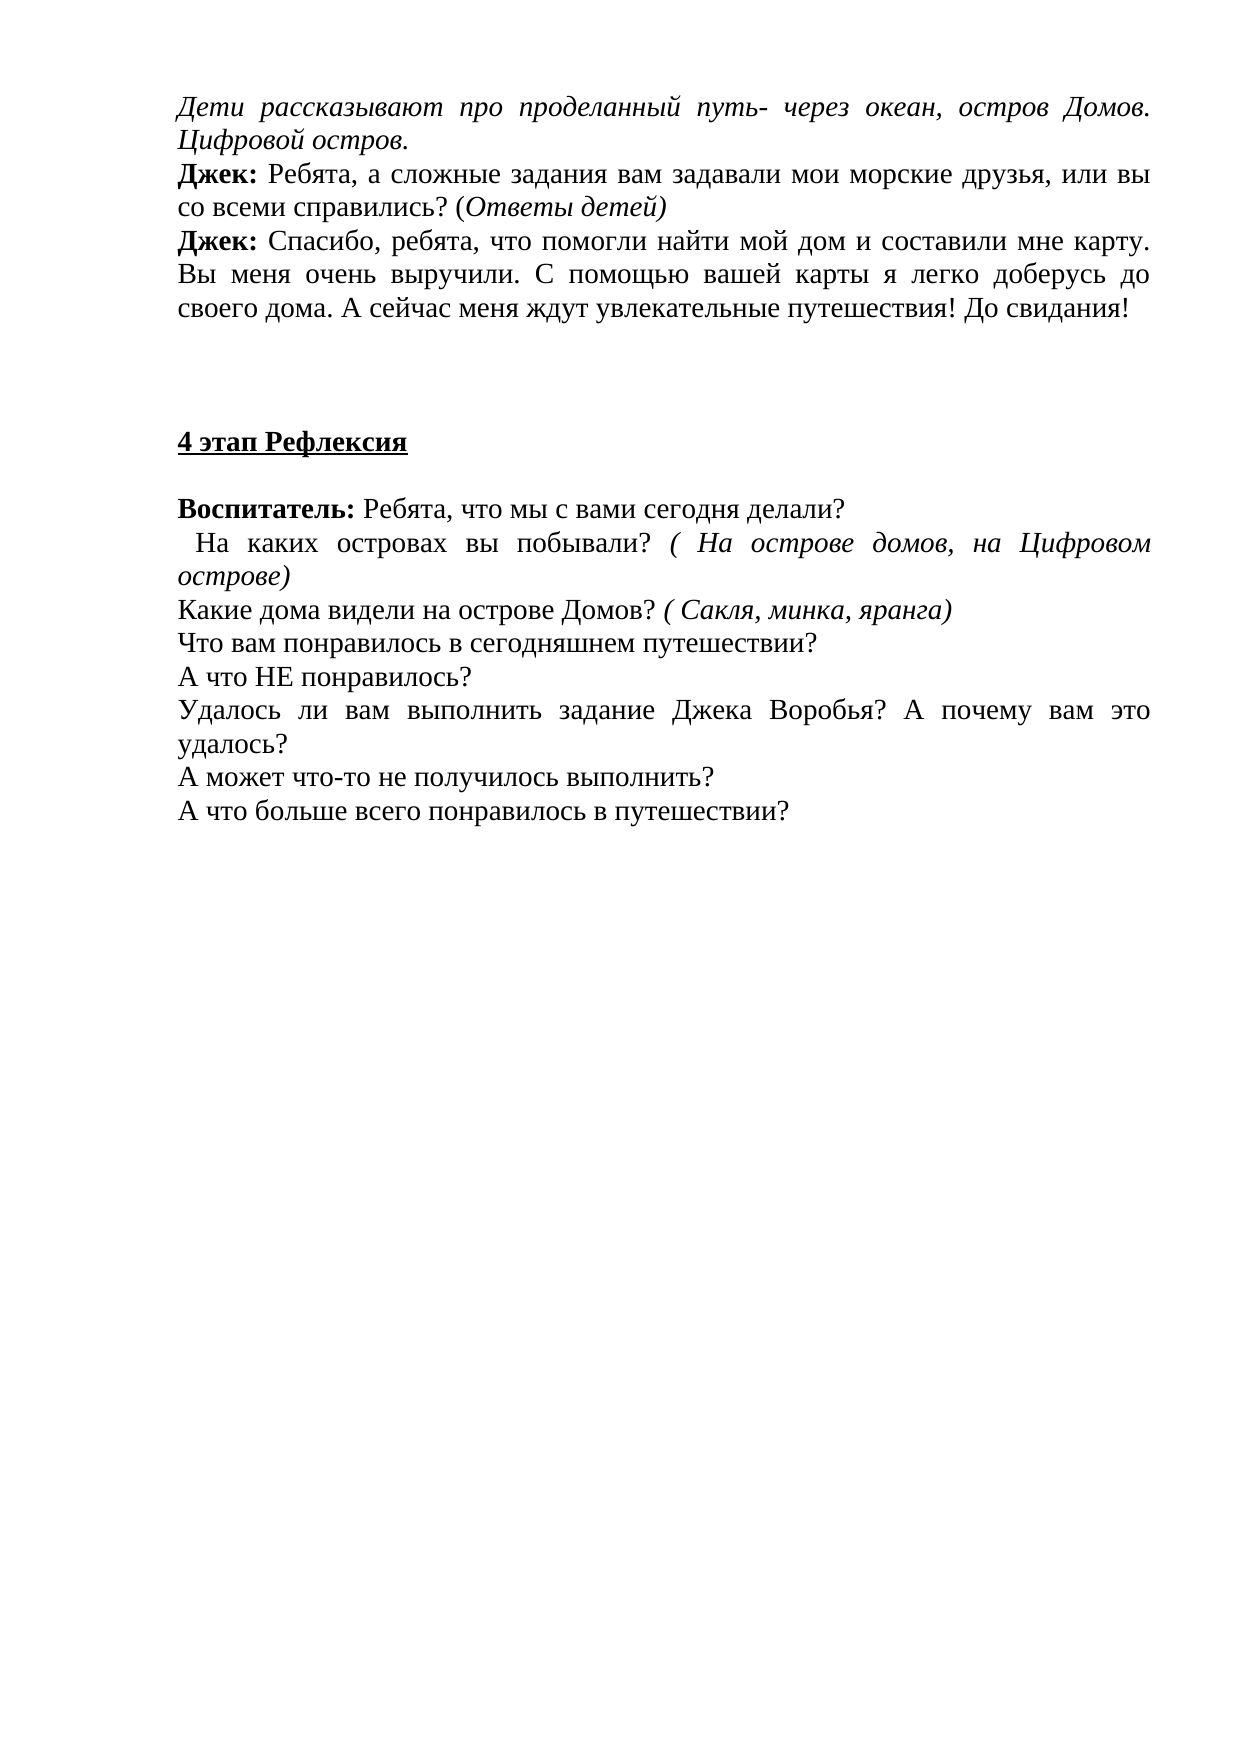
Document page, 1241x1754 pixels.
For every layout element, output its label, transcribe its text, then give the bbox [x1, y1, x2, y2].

text Какие дома видели на острове Домов? ( Сакля, минка, яранга) [177, 592, 1152, 625]
text А что больше всего понравилось в путешествии? [177, 793, 1152, 827]
text Джек: Спасибо, ребята, что помогли найти мой дом и составили мне карту. Вы меня очень выручили. С помощью вашей карты я легко доберусь до своего дома. А сейчас меня ждут увлекательные путешествия! До свидания! [177, 223, 1152, 323]
text А может что-то не получилось выполнить? [177, 759, 1152, 793]
text Джек: Ребята, а сложные задания вам задавали мои морские друзья, или вы со всеми справились? (Ответы детей) [177, 156, 1152, 223]
text 4 этап Рефлексия [177, 424, 1152, 458]
text Удалось ли вам выполнить задание Джека Воробья? А почему вам это удалось? [177, 692, 1152, 759]
text Воспитатель: Ребята, что мы с вами сегодня делали? [177, 491, 1152, 525]
text Что вам понравилось в сегодняшнем путешествии? [177, 625, 1152, 659]
text А что НЕ понравилось? [177, 659, 1152, 692]
text Дети рассказывают про проделанный путь- через океан, остров Домов. Цифровой остров. [177, 89, 1152, 156]
text На каких островах вы побывали? ( На острове домов, на Цифровом острове) [177, 525, 1152, 592]
